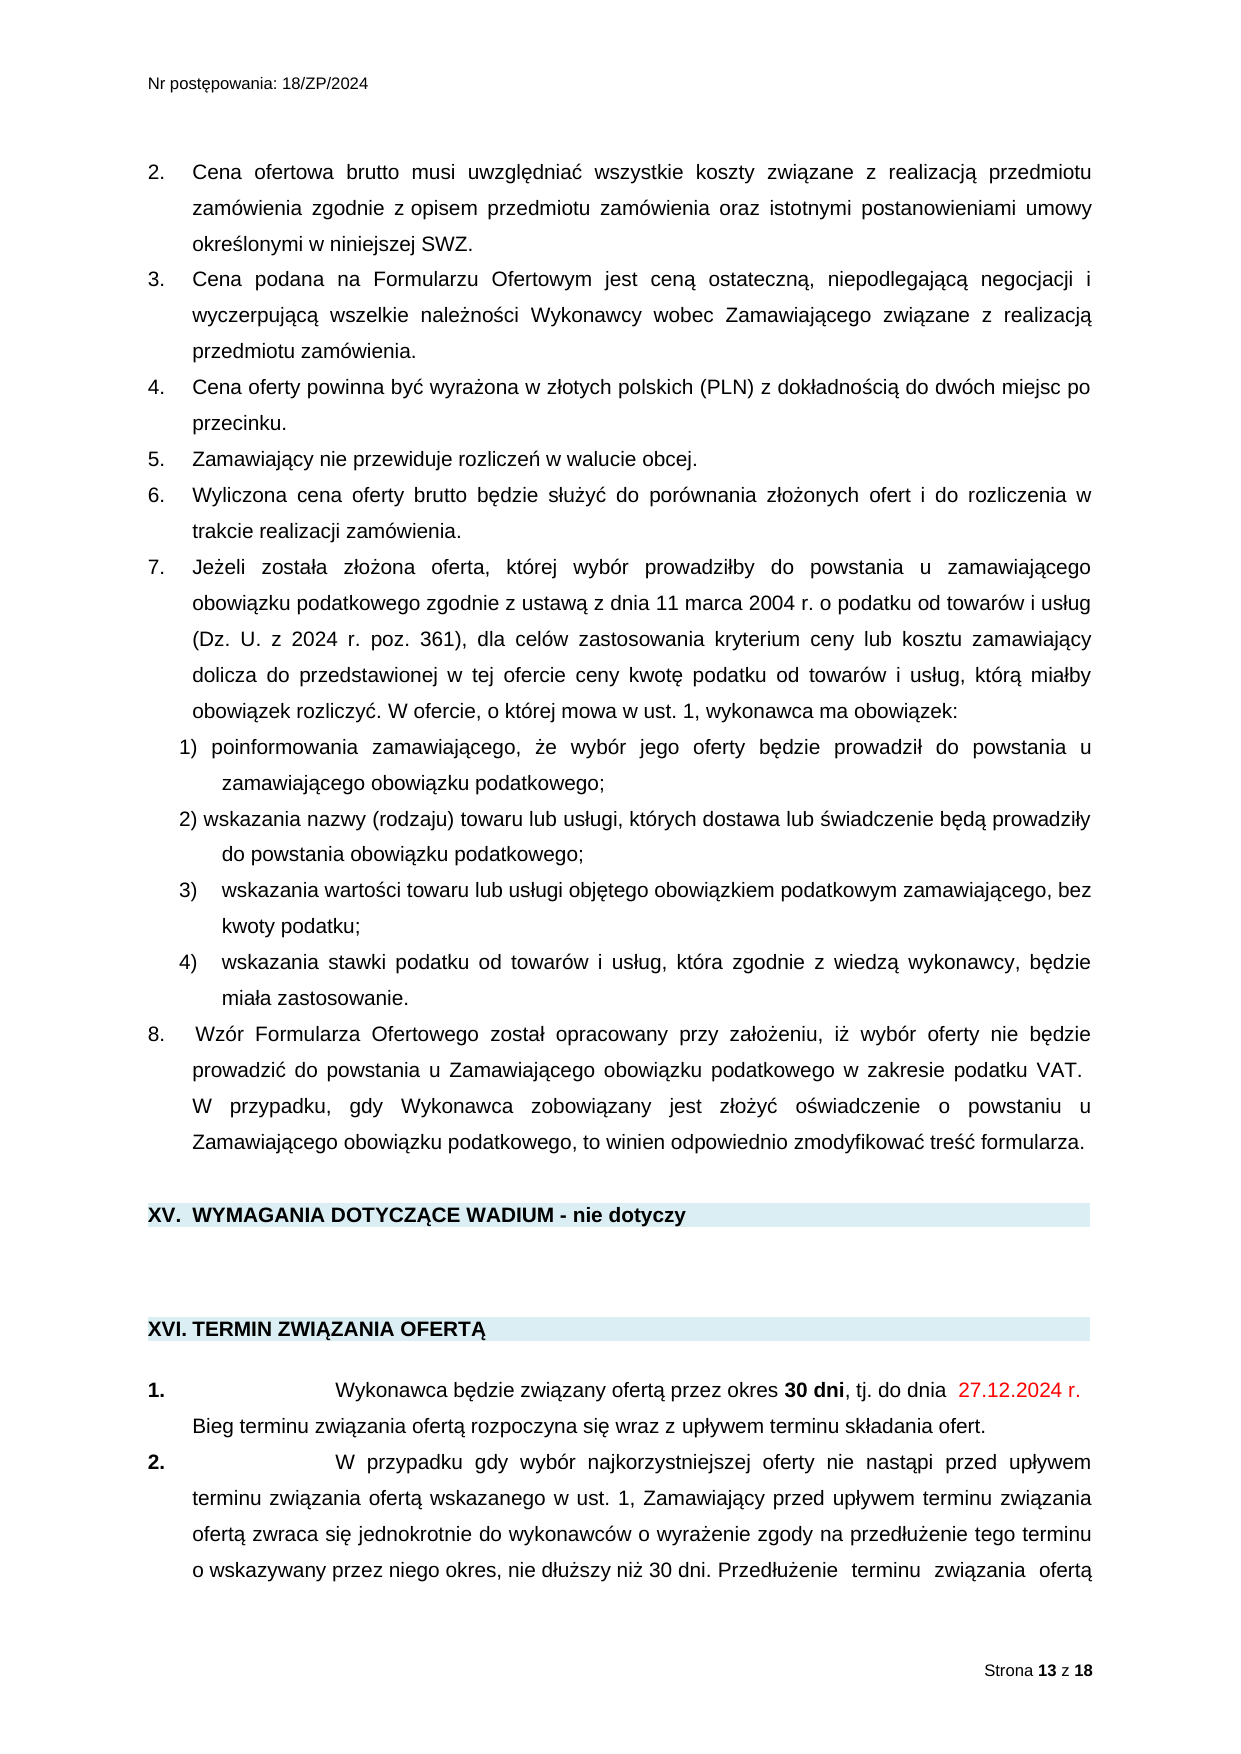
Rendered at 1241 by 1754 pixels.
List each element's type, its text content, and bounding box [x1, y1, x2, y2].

list TERMIN ZWIĄZANIA OFERTĄ [148, 1317, 1090, 1341]
list Zamawiający nie przewiduje rozliczeń w walucie obcej. [148, 447, 1092, 471]
list Cena podana na Formularzu Ofertowym jest ceną ostateczną, niepodlegającą negocjacji i wyczerpującą wszelkie należności Wykonawcy wobec Zamawiającego związane z realizacją przedmiotu zamówienia. [148, 267, 1092, 363]
list WYMAGANIA DOTYCZĄCE WADIUM - nie dotyczy [148, 1203, 1090, 1227]
list Jeżeli została złożona oferta, której wybór prowadziłby do powstania u zamawiającego obowiązku podatkowego zgodnie z ustawą z dnia 11 marca 2004 r. o podatku od towarów i usług (Dz. U. z 2024 r. poz. 361), dla celów zastosowania kryterium ceny lub kosztu zamawiający dolicza do przedstawionej w tej ofercie ceny kwotę podatku od towarów i usług, którą miałby obowiązek rozliczyć. W ofercie, o której mowa w ust. 1, wykonawca ma obowiązek: [148, 555, 1092, 722]
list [148, 1449, 1092, 1581]
list Cena ofertowa brutto musi uwzględniać wszystkie koszty związane z realizacją przedmiotu zamówienia zgodnie z opisem przedmiotu zamówienia oraz istotnymi postanowieniami umowy określonymi w niniejszej SWZ. [148, 159, 1092, 255]
list Wykonawca będzie związany ofertą przez okres 30 dni, tj. do dnia 27.12.2024 r. Bieg terminu związania ofertą rozpoczyna się wraz z upływem terminu składania ofert. [148, 1378, 1092, 1438]
text 2) wskazania nazwy (rodzaju) towaru lub usługi, których dostawa lub świadczenie będą prowadziły do powstania obowiązku podatkowego; [179, 806, 1092, 866]
text 3) wskazania wartości towaru lub usługi objętego obowiązkiem podatkowym zamawiającego, bez kwoty podatku; [179, 878, 1092, 938]
text 1) poinformowania zamawiającego, że wybór jego oferty będzie prowadził do powstania u zamawiającego obowiązku podatkowego; [179, 734, 1092, 794]
list Wyliczona cena oferty brutto będzie służyć do porównania złożonych ofert i do rozliczenia w trakcie realizacji zamówienia. [148, 483, 1092, 543]
text 4) wskazania stawki podatku od towarów i usług, która zgodnie z wiedzą wykonawcy, będzie miała zastosowanie. [179, 950, 1092, 1010]
list Cena oferty powinna być wyrażona w złotych polskich (PLN) z dokładnością do dwóch miejsc po przecinku. [148, 375, 1092, 435]
list Wzór Formularza Ofertowego został opracowany przy założeniu, iż wybór oferty nie będzie prowadzić do powstania u Zamawiającego obowiązku podatkowego w zakresie podatku VAT. W przypadku, gdy Wykonawca zobowiązany jest złożyć oświadczenie o powstaniu u Zamawiającego obowiązku podatkowego, to winien odpowiednio zmodyfikować treść formularza. [148, 1022, 1092, 1154]
